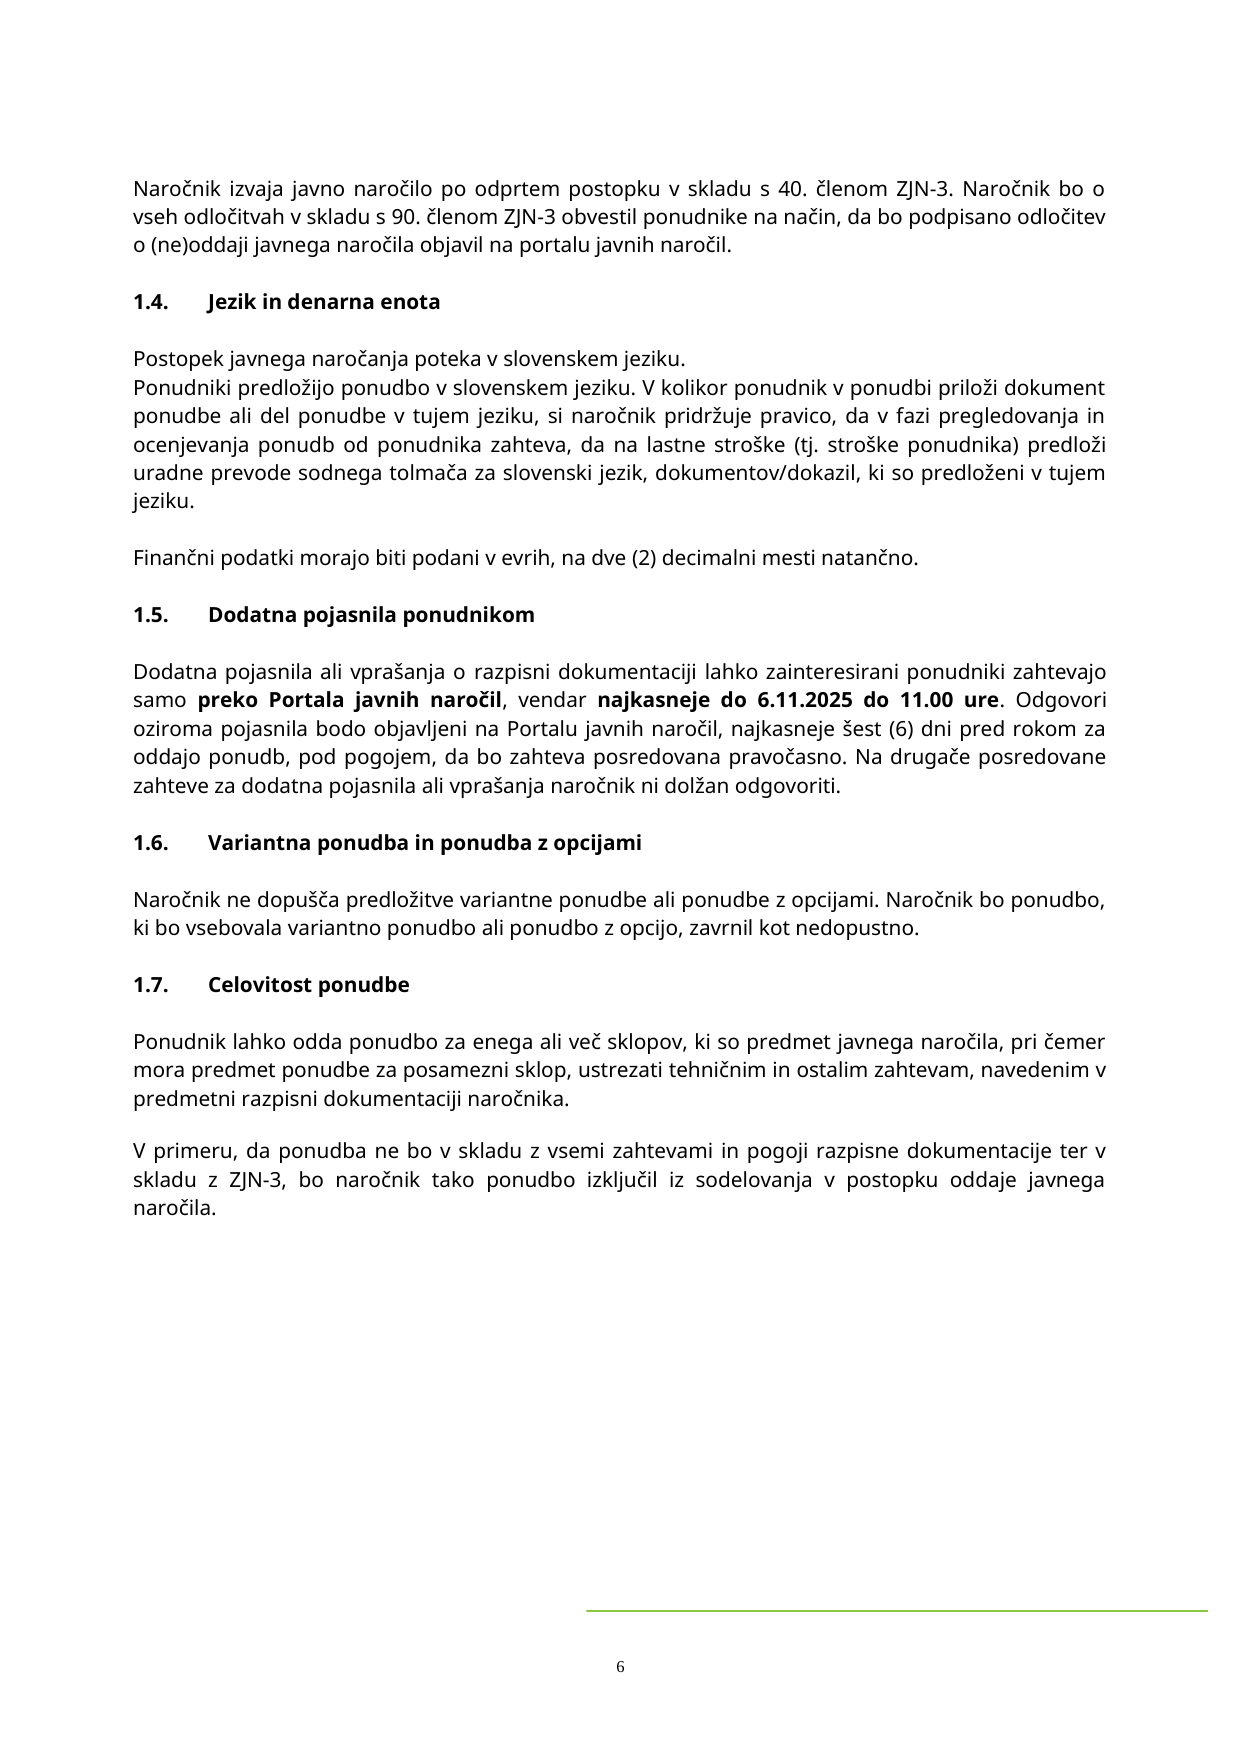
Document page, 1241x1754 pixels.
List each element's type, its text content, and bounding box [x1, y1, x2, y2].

list Dodatna pojasnila ponudnikom [133, 600, 1107, 629]
text Postopek javnega naročanja poteka v slovenskem jeziku. [133, 344, 1107, 373]
text Ponudniki predložijo ponudbo v slovenskem jeziku. V kolikor ponudnik v ponudbi priloži dokument ponudbe ali del ponudbe v tujem jeziku, si naročnik pridržuje pravico, da v fazi pregledovanja in ocenjevanja ponudb od ponudnika zahteva, da na lastne stroške (tj. stroške ponudnika) predloži uradne prevode sodnega tolmača za slovenski jezik, dokumentov/dokazil, ki so predloženi v tujem jeziku. [133, 373, 1107, 515]
text Naročnik ne dopušča predložitve variantne ponudbe ali ponudbe z opcijami. Naročnik bo ponudbo, ki bo vsebovala variantno ponudbo ali ponudbo z opcijo, zavrnil kot nedopustno. [133, 885, 1107, 942]
text Naročnik izvaja javno naročilo po odprtem postopku v skladu s 40. členom ZJN-3. Naročnik bo o vseh odločitvah v skladu s 90. členom ZJN-3 obvestil ponudnike na način, da bo podpisano odločitev o (ne)oddaji javnega naročila objavil na portalu javnih naročil. [133, 174, 1107, 259]
text Finančni podatki morajo biti podani v evrih, na dve (2) decimalni mesti natančno. [133, 543, 1107, 572]
list Celovitost ponudbe [133, 970, 1107, 998]
text Dodatna pojasnila ali vprašanja o razpisni dokumentaciji lahko zainteresirani ponudniki zahtevajo samo preko Portala javnih naročil, vendar najkasneje do 6.11.2025 do 11.00 ure. Odgovori oziroma pojasnila bodo objavljeni na Portalu javnih naročil, najkasneje šest (6) dni pred rokom za oddajo ponudb, pod pogojem, da bo zahteva posredovana pravočasno. Na drugače posredovane zahteve za dodatna pojasnila ali vprašanja naročnik ni dolžan odgovoriti. [133, 657, 1107, 799]
text V primeru, da ponudba ne bo v skladu z vsemi zahtevami in pogoji razpisne dokumentacije ter v skladu z ZJN-3, bo naročnik tako ponudbo izključil iz sodelovanja v postopku oddaje javnega naročila. [133, 1136, 1107, 1222]
text Ponudnik lahko odda ponudbo za enega ali več sklopov, ki so predmet javnega naročila, pri čemer mora predmet ponudbe za posamezni sklop, ustrezati tehničnim in ostalim zahtevam, navedenim v predmetni razpisni dokumentaciji naročnika. [133, 1027, 1107, 1112]
list Jezik in denarna enota [133, 287, 1107, 316]
list Variantna ponudba in ponudba z opcijami [133, 828, 1107, 856]
